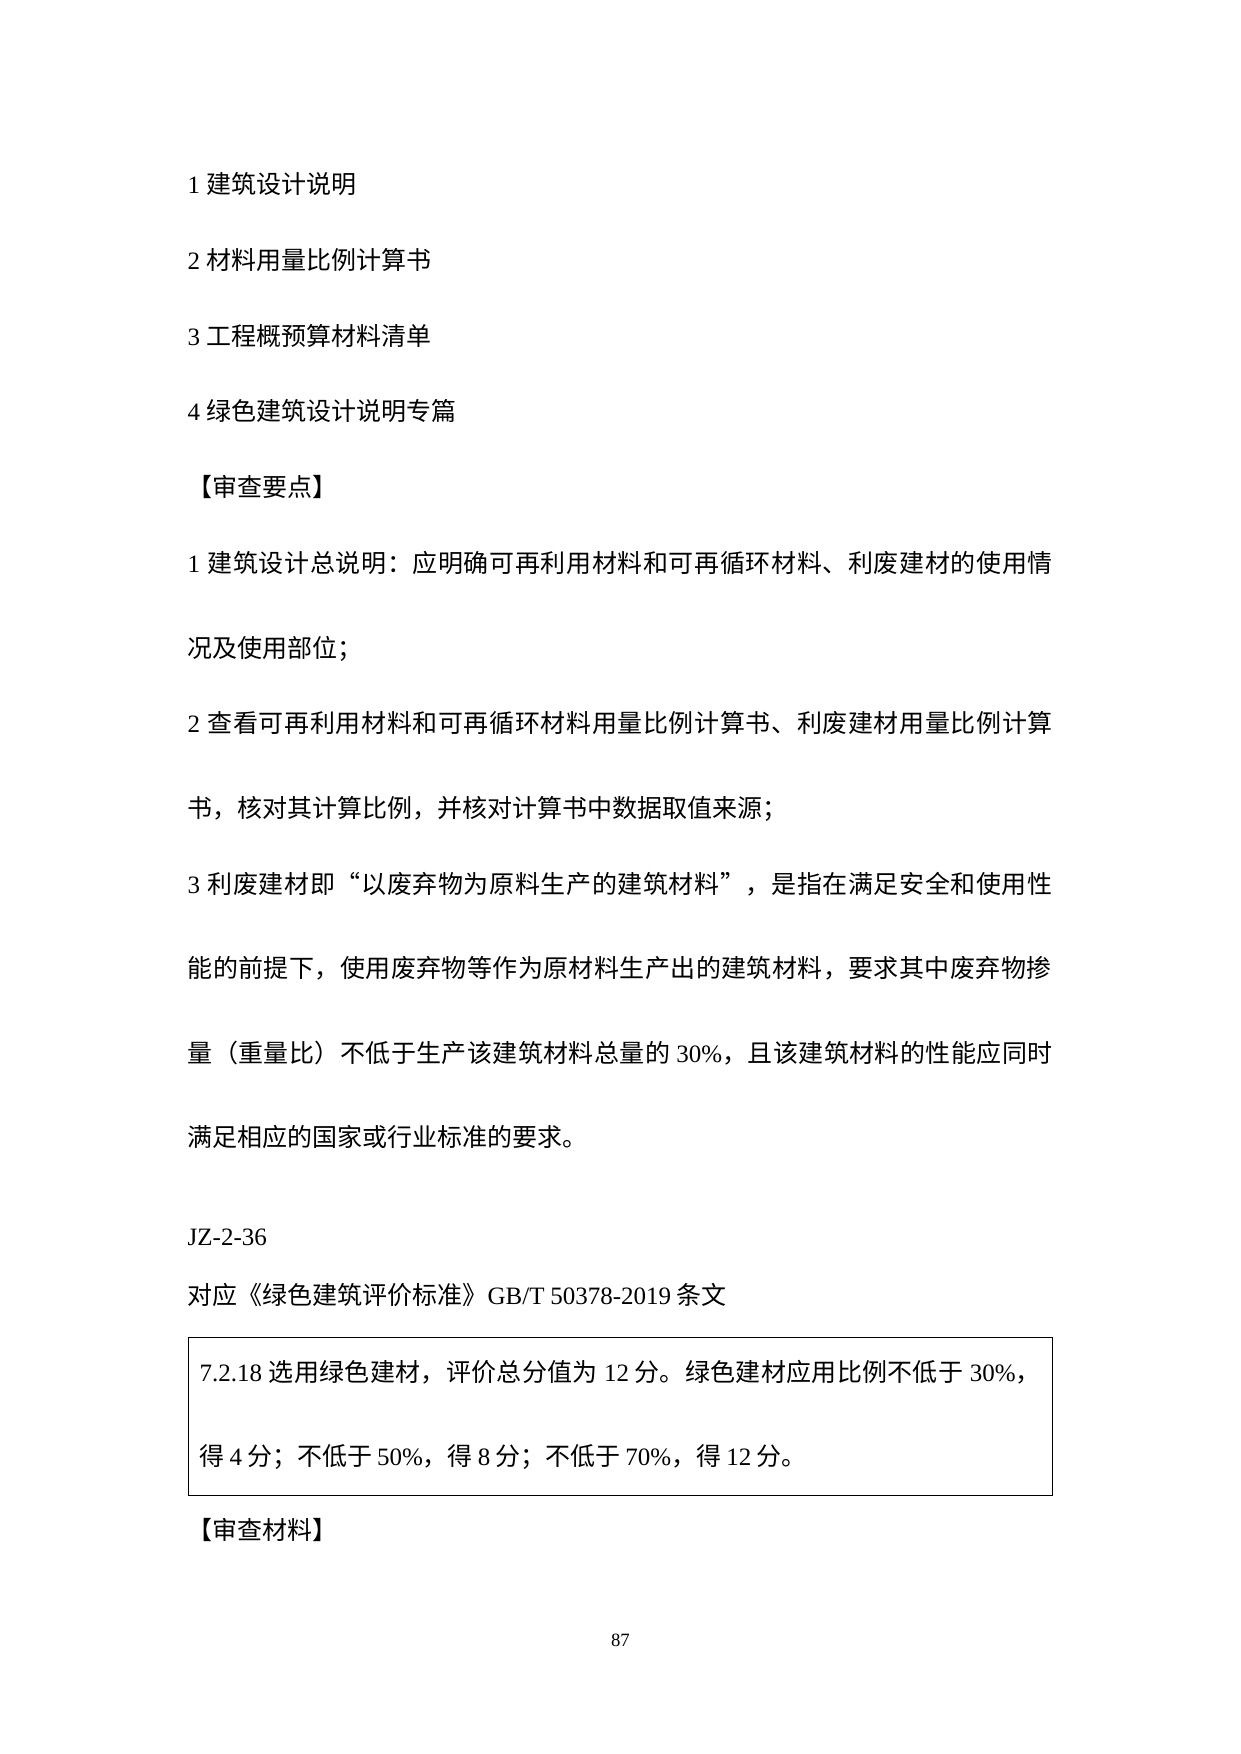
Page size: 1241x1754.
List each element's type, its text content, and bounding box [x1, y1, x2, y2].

text 3 利废建材即“以废弃物为原料生产的建筑材料”，是指在满足安全和使用性能的前提下，使用废弃物等作为原材料生产出的建筑材料，要求其中废弃物掺量（重量比）不低于生产该建筑材料总量的30%，且该建筑材料的性能应同时满足相应的国家或行业标准的要求。 [187, 850, 1053, 1168]
text 2 材料用量比例计算书 [187, 226, 1053, 291]
text 2 查看可再利用材料和可再循环材料用量比例计算书、利废建材用量比例计算书，核对其计算比例，并核对计算书中数据取值来源； [187, 689, 1053, 839]
text 【审查材料】 [187, 1496, 1053, 1561]
text 对应《绿色建筑评价标准》GB/T 50378-2019条文 [187, 1261, 1053, 1326]
text JZ-2-36 [187, 1220, 1053, 1253]
text 【审查要点】 [187, 453, 1053, 518]
text 4 绿色建筑设计说明专篇 [187, 377, 1053, 442]
text 3 工程概预算材料清单 [187, 302, 1053, 367]
text 1 建筑设计总说明：应明确可再利用材料和可再循环材料、利废建材的使用情况及使用部位； [187, 529, 1053, 679]
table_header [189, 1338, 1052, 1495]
text 1 建筑设计说明 [187, 150, 1053, 215]
